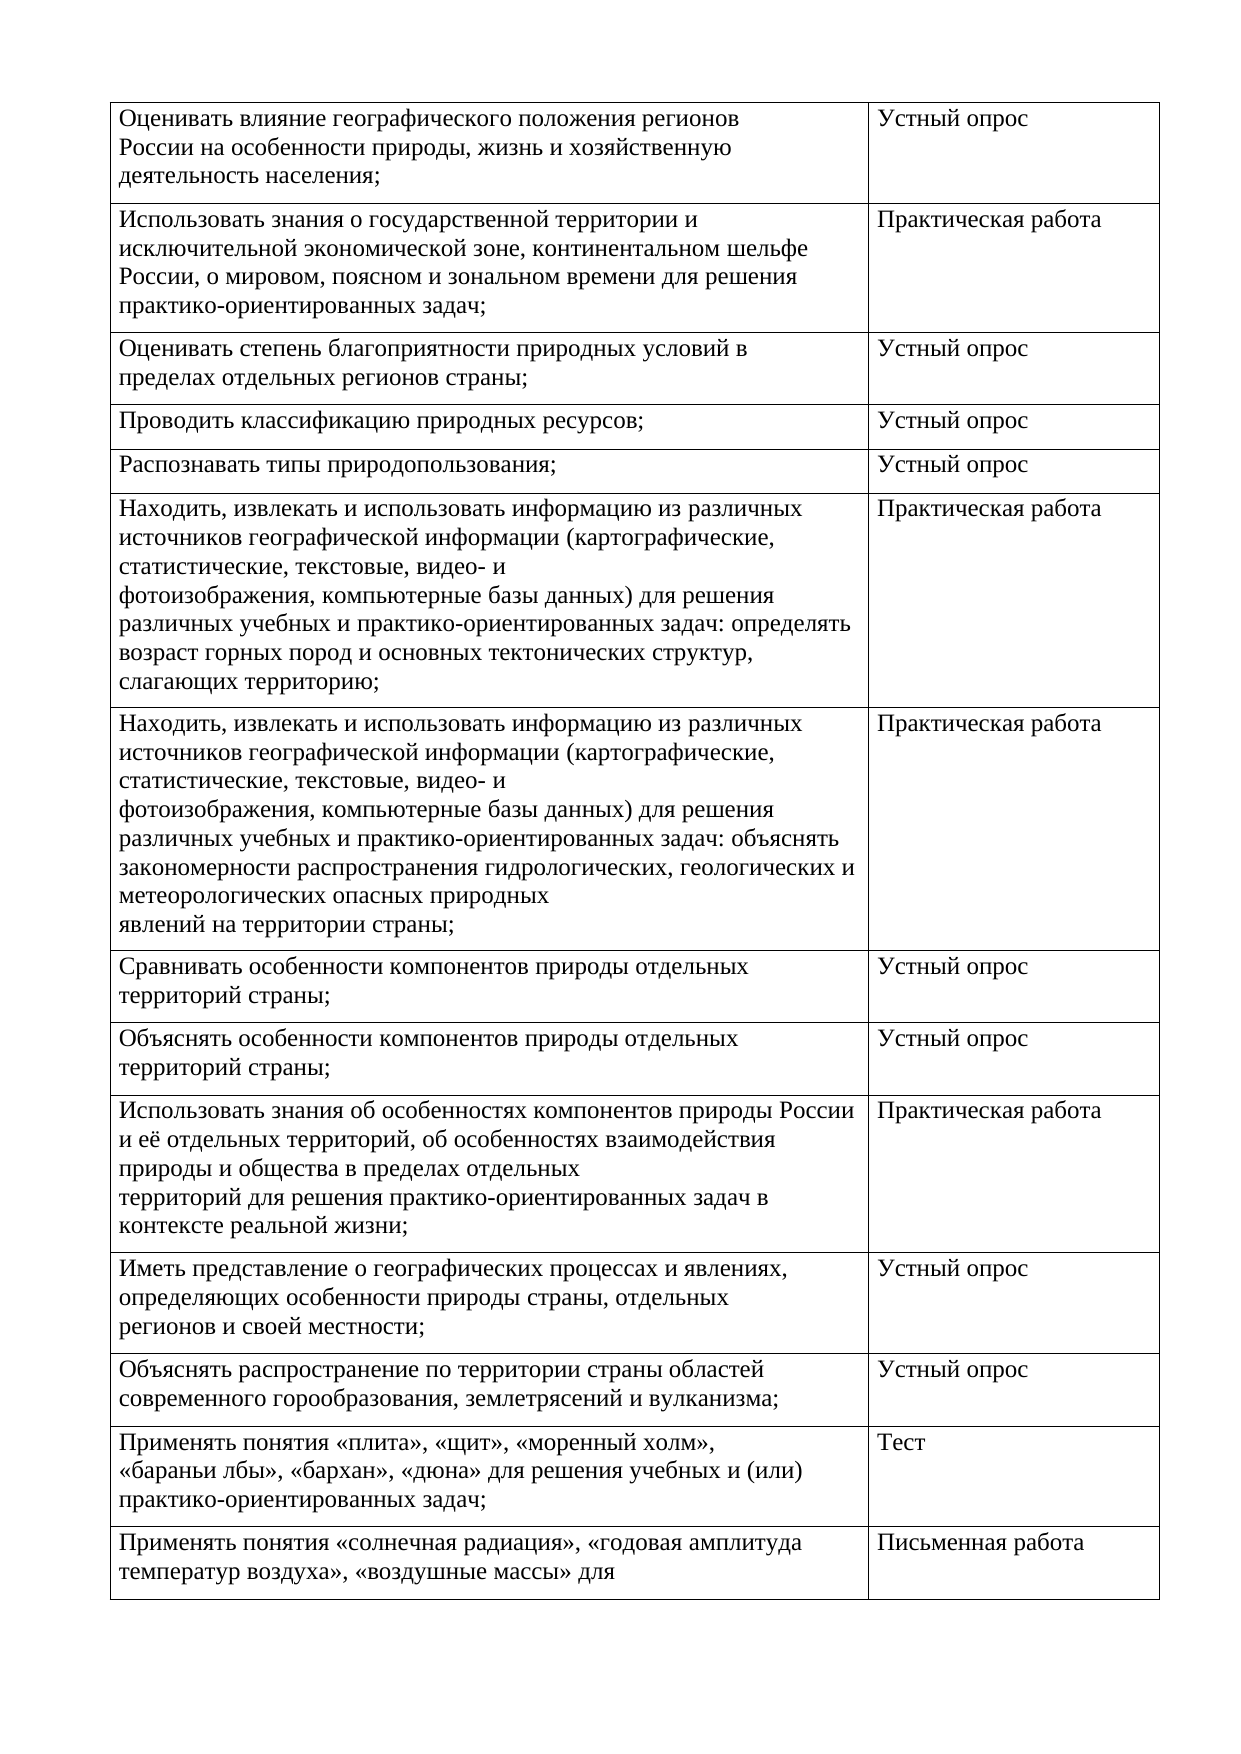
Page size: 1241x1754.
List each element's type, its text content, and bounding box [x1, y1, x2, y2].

table_cell Практическая работа [869, 494, 1159, 707]
table_cell Письменная работа [869, 1527, 1159, 1598]
table_cell Находить, извлекать и использовать информацию из различных источников географической информации (картографические, статистические, текстовые, видео- и фотоизображения, компьютерные базы данных) для решения различных учебных и практико-ориентированных задач: определять возраст горных пород и основных тектонических структур, слагающих территорию; [111, 494, 868, 707]
table_cell Практическая работа [869, 204, 1159, 332]
table_cell Практическая работа [869, 1096, 1159, 1252]
table_cell Устный опрос [869, 450, 1159, 492]
table_cell Устный опрос [869, 1023, 1159, 1094]
table_cell Объяснять особенности компонентов природы отдельных территорий страны; [111, 1023, 868, 1094]
table_cell Использовать знания о государственной территории и исключительной экономической зоне, континентальном шельфе России, о мировом, поясном и зональном времени для решения практико-ориентированных задач; [111, 204, 868, 332]
table_cell Устный опрос [869, 405, 1159, 448]
table_cell Находить, извлекать и использовать информацию из различных источников географической информации (картографические, статистические, текстовые, видео- и фотоизображения, компьютерные базы данных) для решения различных учебных и практико-ориентированных задач: объяснять закономерности распространения гидрологических, геологических и метеорологических опасных природных явлений на территории страны; [111, 708, 868, 950]
table_cell Устный опрос [869, 951, 1159, 1022]
table_cell Устный опрос [869, 333, 1159, 404]
table_cell Применять понятия «солнечная радиация», «годовая амплитуда температур воздуха», «воздушные массы» для [111, 1527, 868, 1598]
table_header Оценивать влияние географического положения регионов России на особенности природы, жизнь и хозяйственную деятельность населения; [111, 103, 868, 203]
table_cell Объяснять распространение по территории страны областей современного горообразования, землетрясений и вулканизма; [111, 1354, 868, 1426]
table_cell Оценивать степень благоприятности природных условий в пределах отдельных регионов страны; [111, 333, 868, 404]
table_cell Сравнивать особенности компонентов природы отдельных территорий страны; [111, 951, 868, 1022]
table_header Устный опрос [869, 103, 1159, 203]
table_cell Устный опрос [869, 1354, 1159, 1426]
table_cell Практическая работа [869, 708, 1159, 950]
table_cell Использовать знания об особенностях компонентов природы России и её отдельных территорий, об особенностях взаимодействия природы и общества в пределах отдельных территорий для решения практико-ориентированных задач в контексте реальной жизни; [111, 1096, 868, 1252]
table_cell Устный опрос [869, 1253, 1159, 1353]
table_cell Иметь представление о географических процессах и явлениях, определяющих особенности природы страны, отдельных регионов и своей местности; [111, 1253, 868, 1353]
table_cell Тест [869, 1427, 1159, 1526]
table_cell Проводить классификацию природных ресурсов; [111, 405, 868, 448]
table_cell Применять понятия «плита», «щит», «моренный холм», «бараньи лбы», «бархан», «дюна» для решения учебных и (или) практико-ориентированных задач; [111, 1427, 868, 1526]
table_cell Распознавать типы природопользования; [111, 450, 868, 492]
